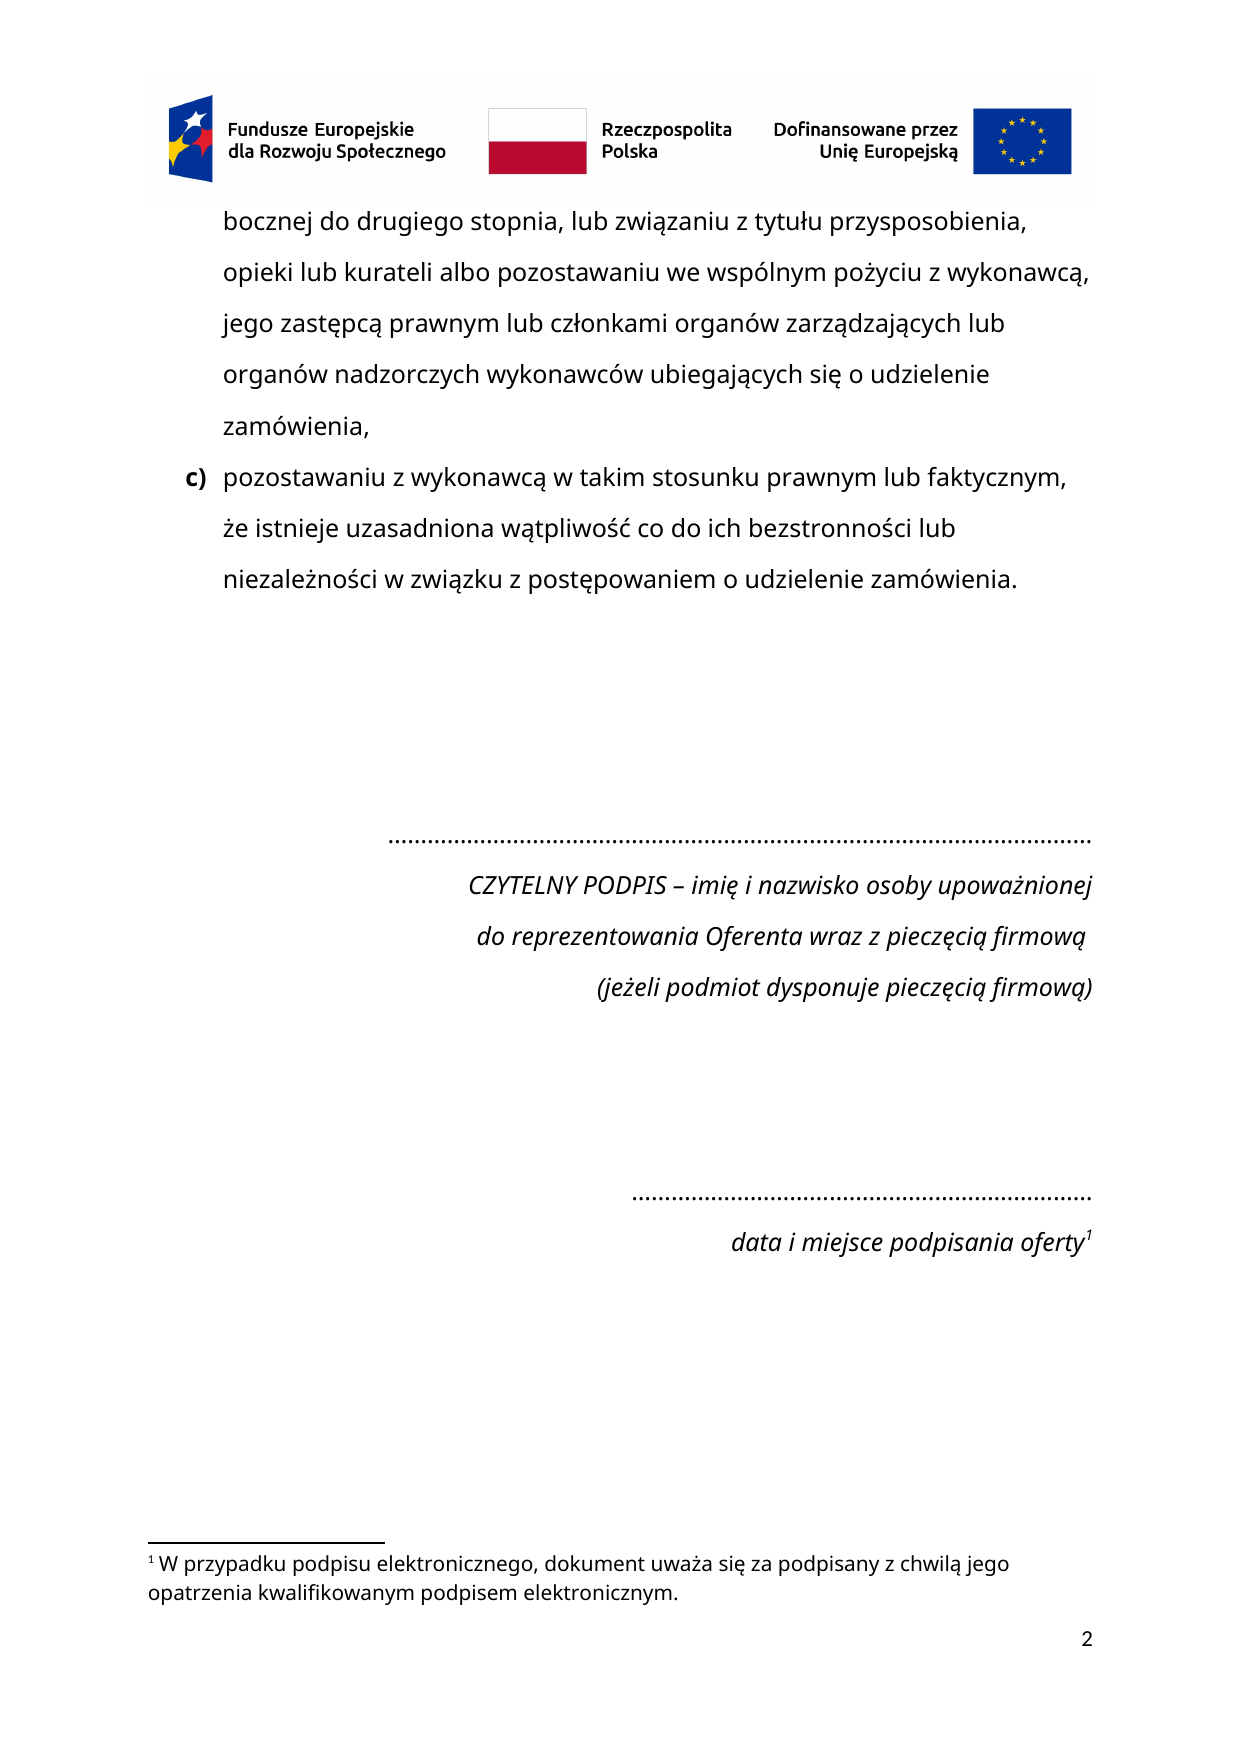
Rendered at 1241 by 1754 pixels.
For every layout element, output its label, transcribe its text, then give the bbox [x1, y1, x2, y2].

list pozostawaniu z wykonawcą w takim stosunku prawnym lub faktycznym, że istnieje uzasadniona wątpliwość co do ich bezstronności lub niezależności w związku z postępowaniem o udzielenie zamówienia. [185, 459, 1093, 595]
text CZYTELNY PODPIS – imię i nazwisko osoby upoważnionej [148, 868, 1093, 902]
text ……………………………………….…………………… [148, 1174, 1093, 1208]
text do reprezentowania Oferenta wraz z pieczęcią firmową (jeżeli podmiot dysponuje pieczęcią firmową) [148, 919, 1093, 1004]
text data i miejsce podpisania oferty [148, 1225, 1093, 1259]
picture [147, 73, 1093, 204]
text ………………………………………………………..…………………………………… [148, 817, 1093, 851]
